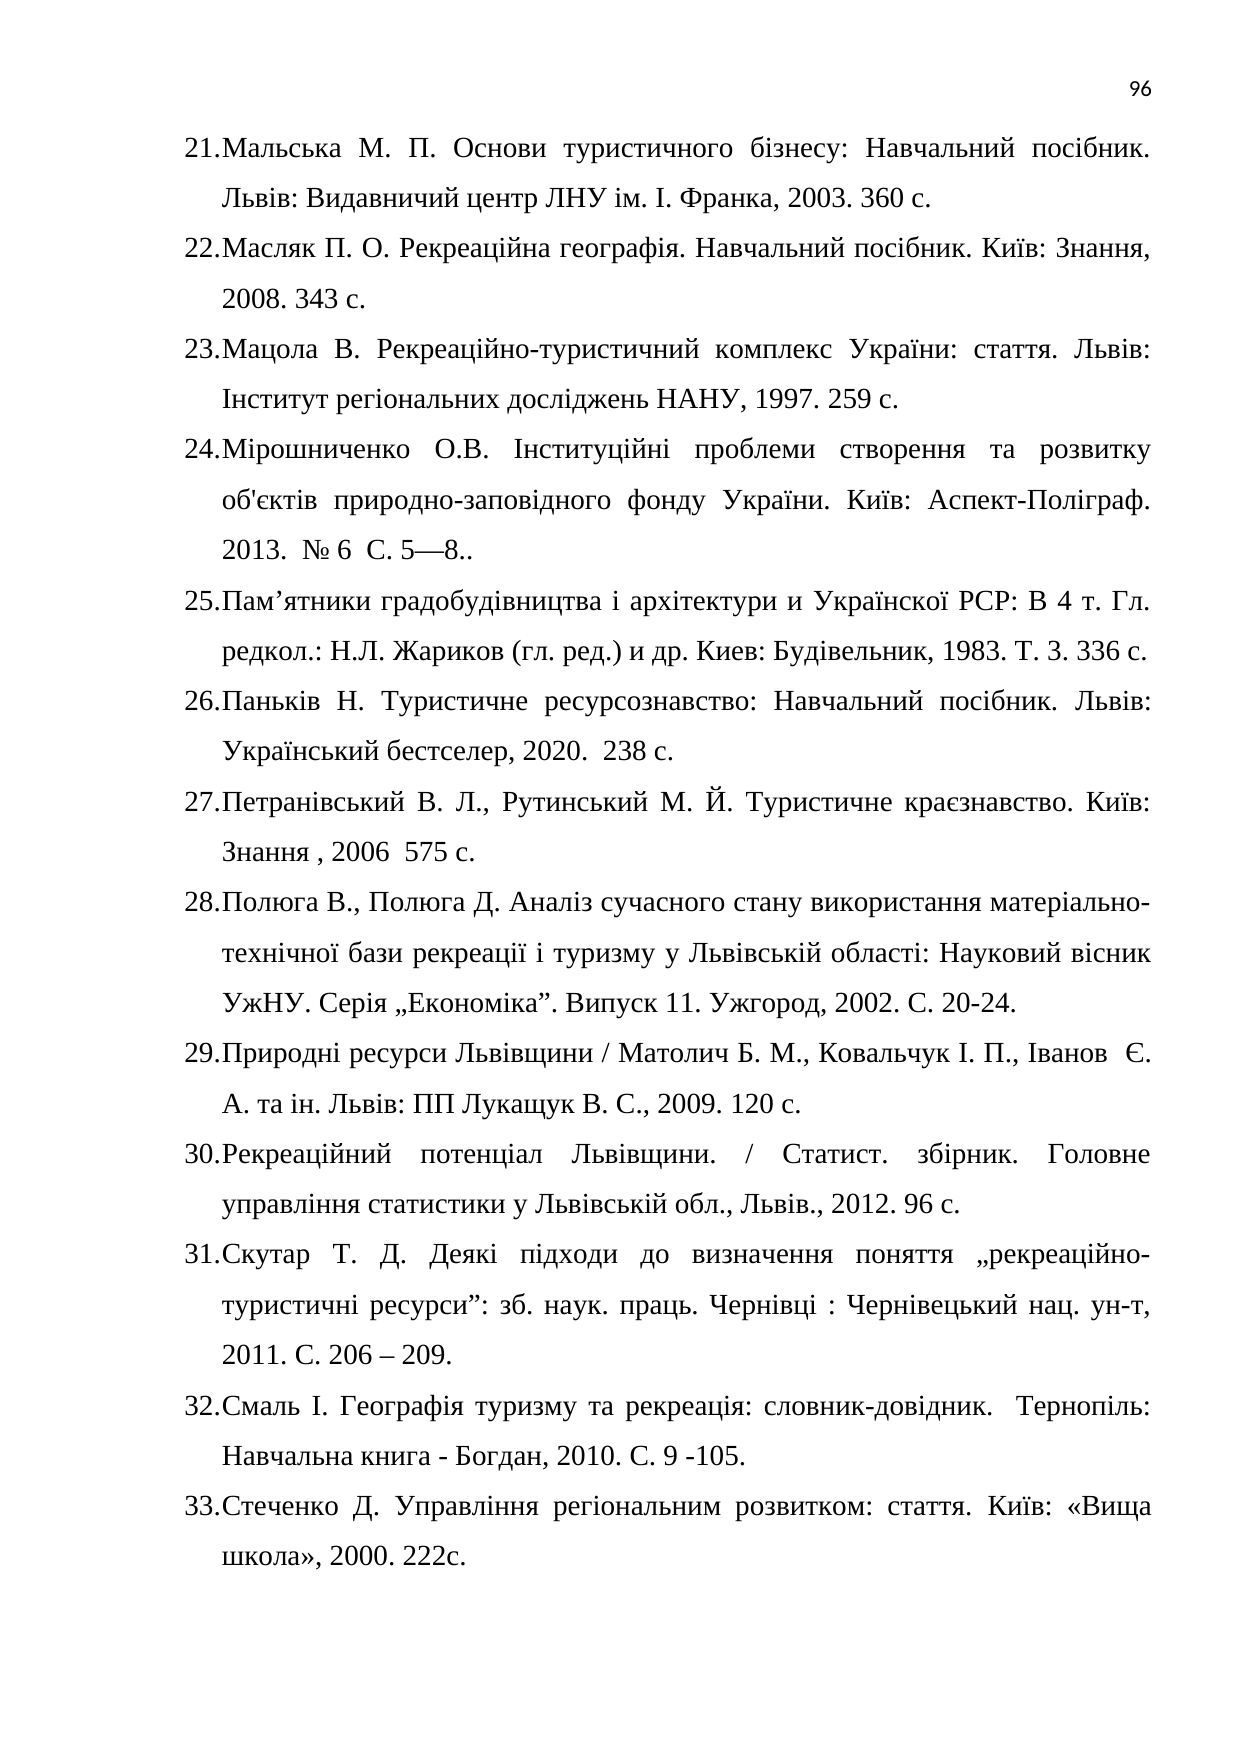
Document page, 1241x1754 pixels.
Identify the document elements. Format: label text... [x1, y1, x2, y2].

list Мацола В. Рекреаційно-туристичний комплекс України: стаття. Львів: Інститут регіональних досліджень НАНУ, 1997. 259 с. [184, 331, 1152, 415]
list Скутар Т. Д. Деякі підходи до визначення поняття „рекреаційно-туристичні ресурси”: зб. наук. праць. Чернівці : Чернівецький нац. ун-т, 2011. С. 206 – 209. [184, 1237, 1152, 1371]
list Масляк П. О. Рекреаційна географія. Навчальний посібник. Київ: Знання, 2008. 343 с. [184, 230, 1152, 314]
list Мальська М. П. Основи туристичного бізнесу: Навчальний посібник. Львів: Видавничий центр ЛНУ ім. І. Франка, 2003. 360 с. [184, 130, 1152, 214]
list Петранівський В. Л., Рутинський М. Й. Туристичне краєзнавство. Київ: Знання , 2006 575 с. [184, 784, 1152, 868]
list Стеченко Д. Управління регіональним розвитком: стаття. Київ: «Вища школа», 2000. 222с. [184, 1488, 1152, 1572]
list Мірошниченко О.В. Інституційні проблеми створення та розвитку об'єктів природно-заповідного фонду України. Київ: Аспект-Поліграф. 2013. № 6 С. 5—8.. [184, 432, 1152, 566]
list Полюга В., Полюга Д. Аналіз сучасного стану використання матеріально-технічної бази рекреації і туризму у Львівській області: Науковий вісник УжНУ. Серія „Економіка”. Випуск 11. Ужгород, 2002. С. 20-24. [184, 884, 1152, 1019]
list Смаль І. Географія туризму та рекреація: словник-довідник. Тернопіль: Навчальна книга - Богдан, 2010. С. 9 -105. [184, 1388, 1152, 1471]
list Природні ресурси Львівщини / Матолич Б. М., Ковальчук І. П., Іванов Є. А. та ін. Львів: ПП Лукащук В. С., 2009. 120 с. [184, 1035, 1152, 1119]
list Пам’ятники градобудівництва і архітектури и Українскої РСР: В 4 т. Гл. редкол.: Н.Л. Жариков (гл. ред.) и др. Киев: Будівельник, 1983. Т. 3. 336 с. [184, 583, 1152, 666]
list Паньків Н. Туристичне ресурсознавство: Навчальний посібник. Львів: Український бестселер, 2020. 238 с. [184, 683, 1152, 767]
list Рекреаційний потенціал Львівщини. / Статист. збірник. Головне управління статистики у Львівській обл., Львів., 2012. 96 с. [184, 1136, 1152, 1220]
